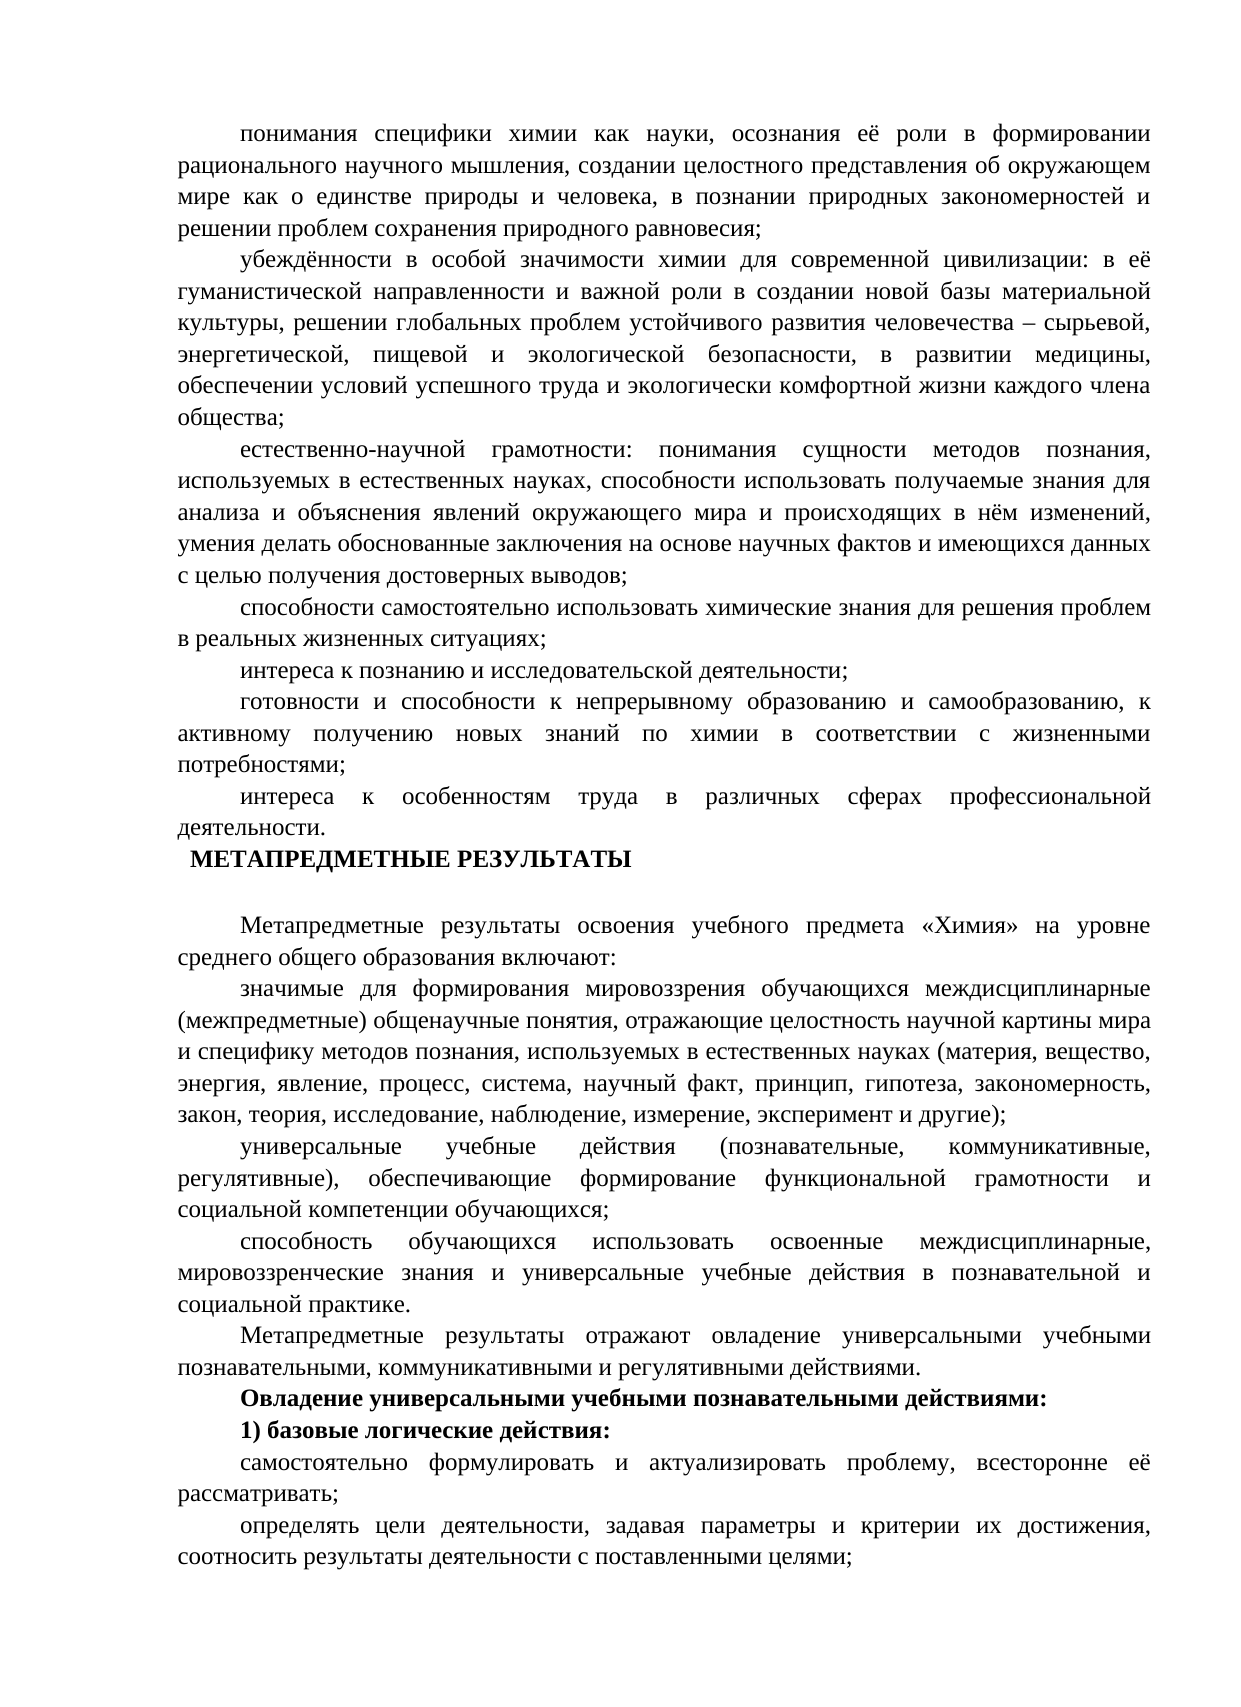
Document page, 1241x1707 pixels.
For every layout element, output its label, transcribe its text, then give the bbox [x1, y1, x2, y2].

text естественно-научной грамотности: понимания сущности методов познания, используемых в естественных науках, способности использовать получаемые знания для анализа и объяснения явлений окружающего мира и происходящих в нём изменений, умения делать обоснованные заключения на основе научных фактов и имеющихся данных с целью получения достоверных выводов; [177, 434, 1152, 589]
text способность обучающихся использовать освоенные междисциплинарные, мировоззренческие знания и универсальные учебные действия в познавательной и социальной практике. [177, 1226, 1152, 1318]
text значимые для формирования мировоззрения обучающихся междисциплинарные (межпредметные) общенаучные понятия, отражающие целостность научной картины мира и специфику методов познания, используемых в естественных науках (материя, вещество, энергия, явление, процесс, система, научный факт, принцип, гипотеза, закономерность, закон, теория, исследование, наблюдение, измерение, эксперимент и другие); [177, 973, 1152, 1128]
text 1) базовые логические действия: [177, 1415, 1152, 1444]
text интереса к особенностям труда в различных сферах профессиональной деятельности. [177, 781, 1152, 841]
text универсальные учебные действия (познавательные, коммуникативные, регулятивные), обеспечивающие формирование функциональной грамотности и социальной компетенции обучающихся; [177, 1131, 1152, 1223]
text убеждённости в особой значимости химии для современной цивилизации: в её гуманистической направленности и важной роли в создании новой базы материальной культуры, решении глобальных проблем устойчивого развития человечества – сырьевой, энергетической, пищевой и экологической безопасности, в развитии медицины, обеспечении условий успешного труда и экологически комфортной жизни каждого члена общества; [177, 244, 1152, 431]
text способности самостоятельно использовать химические знания для решения проблем в реальных жизненных ситуациях; [177, 592, 1152, 652]
text понимания специфики химии как науки, осознания её роли в формировании рационального научного мышления, создании целостного представления об окружающем мире как о единстве природы и человека, в познании природных закономерностей и решении проблем сохранения природного равновесия; [177, 118, 1152, 242]
text готовности и способности к непрерывному образованию и самообразованию, к активному получению новых знаний по химии в соответствии с жизненными потребностями; [177, 686, 1152, 778]
text Овладение универсальными учебными познавательными действиями: [177, 1383, 1152, 1412]
text МЕТАПРЕДМЕТНЫЕ РЕЗУЛЬТАТЫ [190, 844, 1152, 873]
text самостоятельно формулировать и актуализировать проблему, всесторонне её рассматривать; [177, 1447, 1152, 1507]
text Метапредметные результаты отражают овладение универсальными учебными познавательными, коммуникативными и регулятивными действиями. [177, 1320, 1152, 1381]
text интереса к познанию и исследовательской деятельности; [177, 655, 1152, 683]
text определять цели деятельности, задавая параметры и критерии их достижения, соотносить результаты деятельности с поставленными целями; [177, 1510, 1152, 1570]
text Метапредметные результаты освоения учебного предмета «Химия» на уровне среднего общего образования включают: [177, 910, 1152, 970]
